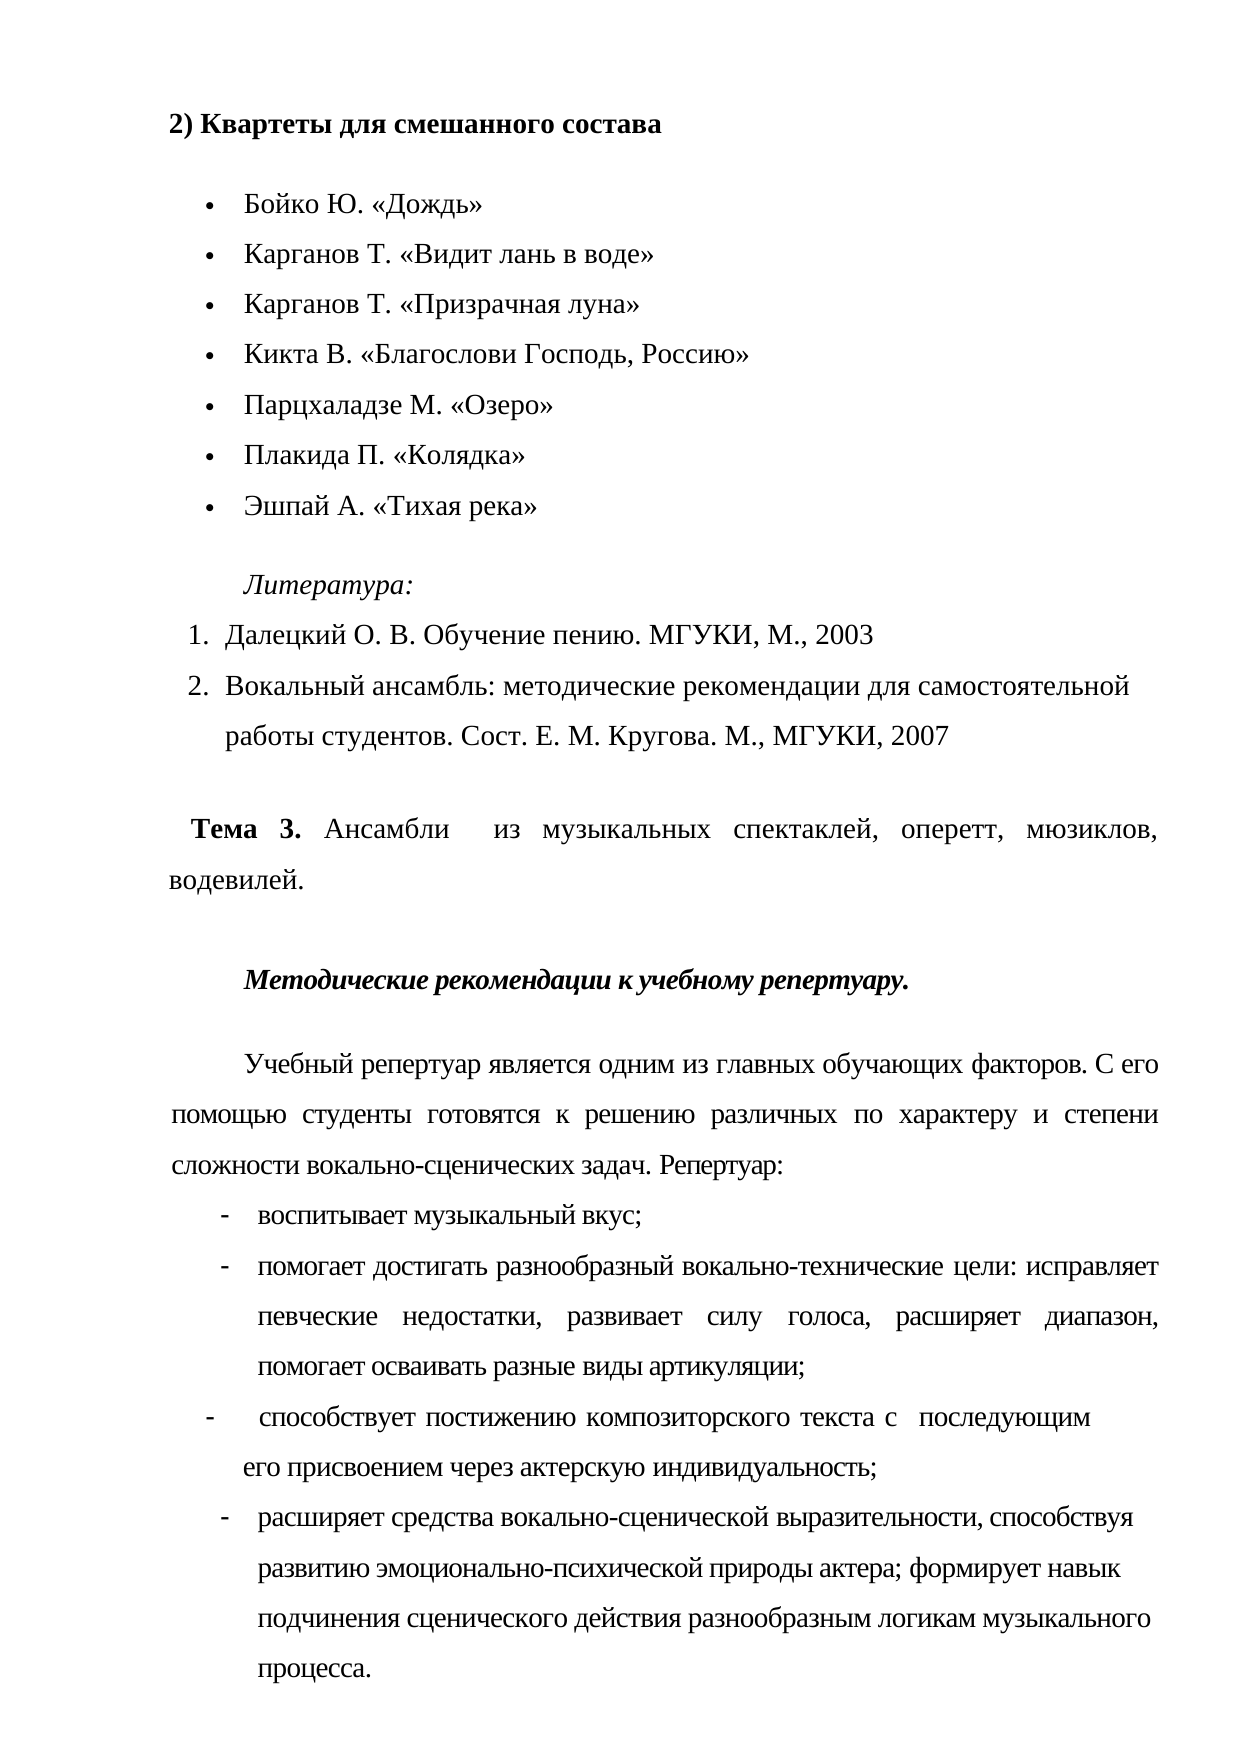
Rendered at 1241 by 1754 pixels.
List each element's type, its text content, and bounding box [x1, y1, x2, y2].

list расширяет средства вокально-сценической выразительности, способствуя развитию эмоционально-психической природы актера; формирует навык подчинения сценического действия разнообразным логикам музыкального процесса. [220, 1499, 1159, 1684]
text Литература: [169, 567, 1159, 601]
list Далецкий О. В. Обучение пению. МГУКИ, М., 2003 [187, 617, 1159, 651]
list воспитывает музыкальный вкус; [220, 1197, 1159, 1231]
text Методические рекомендации к учебному репертуару. [172, 962, 1159, 996]
list Вокальный ансамбль: методические рекомендации для самостоятельной работы студентов. Сост. Е. М. Кругова. М., МГУКИ, 2007 [187, 668, 1159, 752]
text Тема 3. Ансамбли из музыкальных спектаклей, оперетт, мюзиклов, водевилей. [169, 811, 1159, 895]
list Парцхаладзе М. «Озеро» [206, 387, 1159, 421]
list помогает достигать разнообразный вокально-технические цели: исправляет певческие недостатки, развивает силу голоса, расширяет диапазон, помогает осваивать разные виды артикуляции; [220, 1248, 1159, 1382]
list Кикта В. «Благослови Господь, Россию» [206, 337, 1159, 370]
list Бойко Ю. «Дождь» [206, 186, 1159, 219]
text 2) Квартеты для смешанного состава [169, 106, 1159, 140]
list способствует постижению композиторского текста с последующим его присвоением через актерскую индивидуальность; [205, 1399, 1091, 1483]
text Учебный репертуар является одним из главных обучающих факторов. С его помощью студенты готовятся к решению различных по характеру и степени сложности вокально-сценических задач. Репертуар: [171, 1046, 1159, 1180]
list Плакида П. «Колядка» [206, 437, 1159, 471]
list Карганов Т. «Призрачная луна» [206, 286, 1159, 320]
list Карганов Т. «Видит лань в воде» [206, 236, 1159, 269]
list Эшпай А. «Тихая река» [206, 488, 1159, 521]
